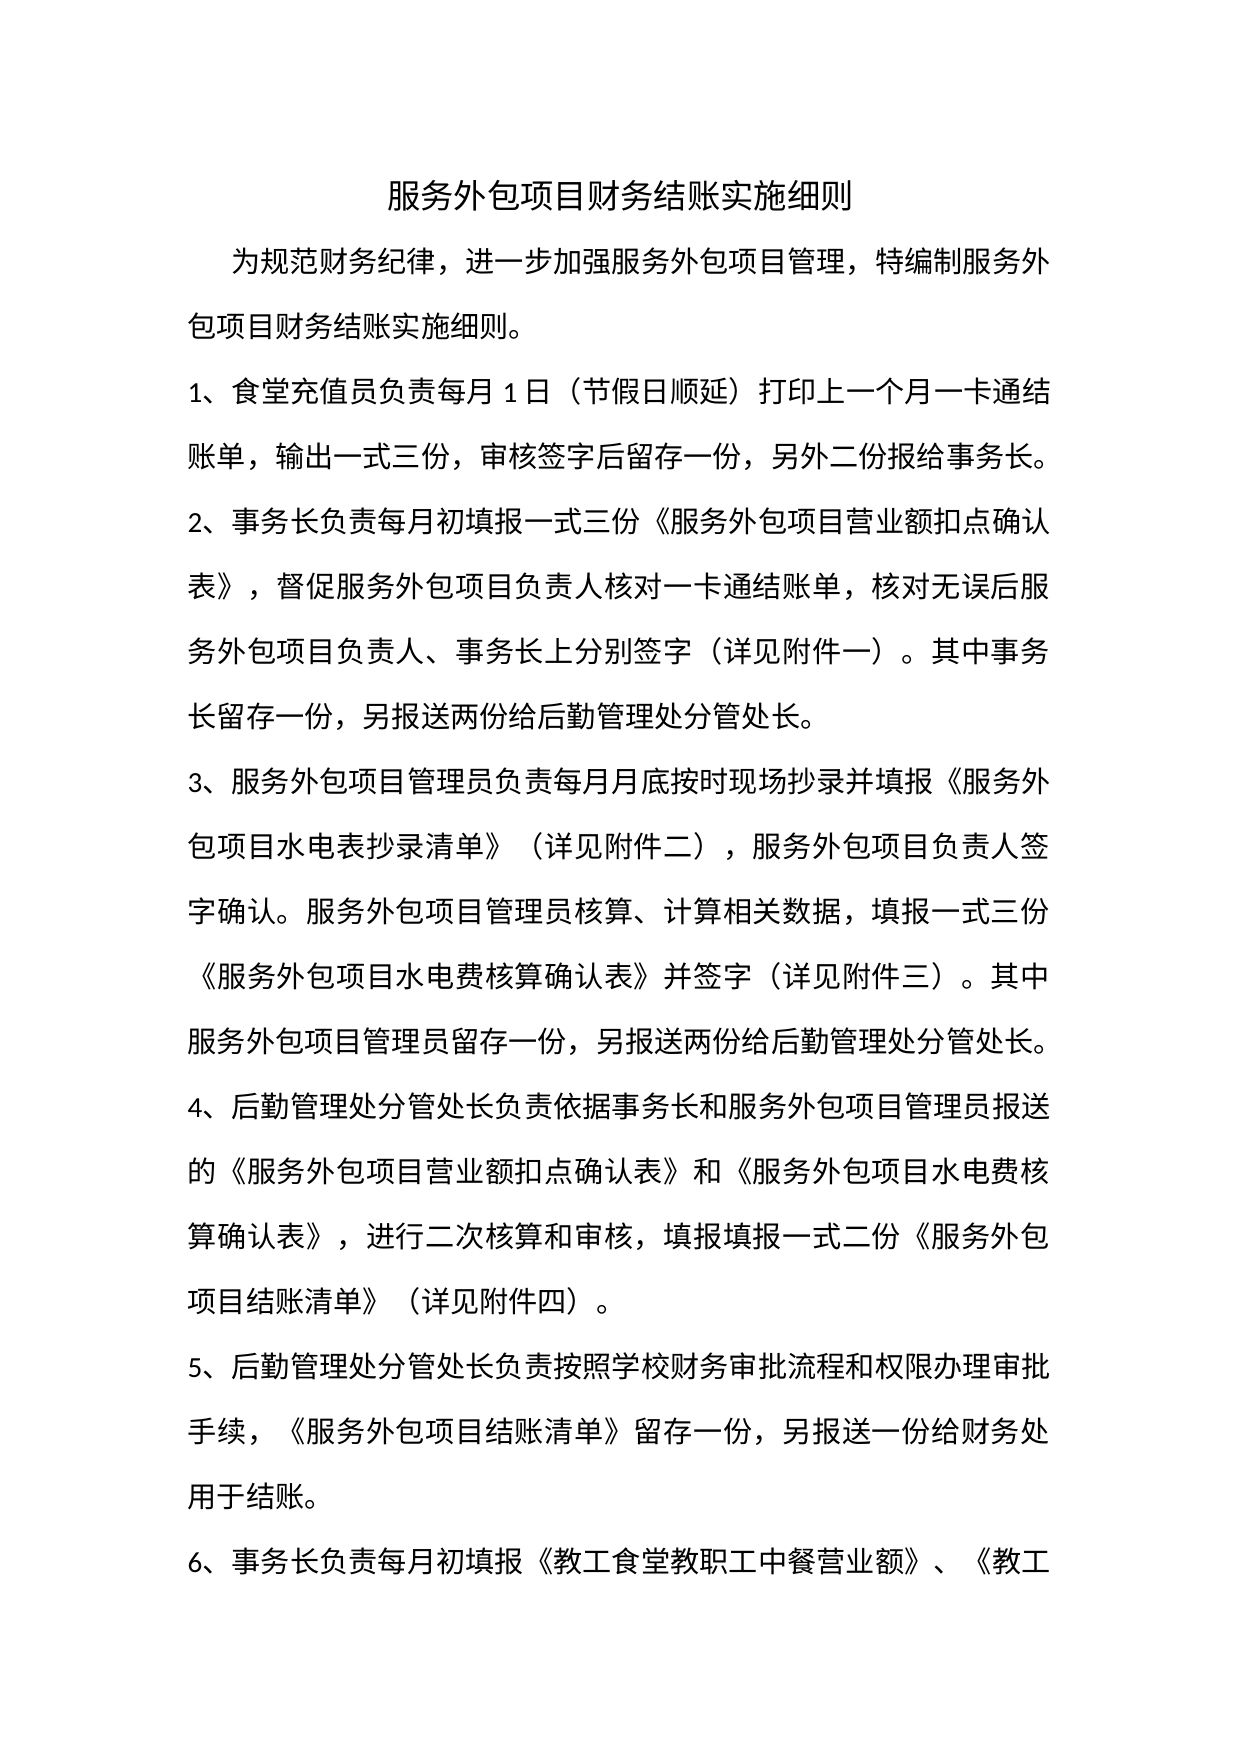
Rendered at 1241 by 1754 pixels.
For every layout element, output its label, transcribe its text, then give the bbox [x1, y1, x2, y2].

text 为规范财务纪律，进一步加强服务外包项目管理，特编制服务外包项目财务结账实施细则。 [187, 227, 1053, 357]
list 事务长负责每月初填报一式三份《服务外包项目营业额扣点确认表》，督促服务外包项目负责人核对一卡通结账单，核对无误后服务外包项目负责人、事务长上分别签字（详见附件一）。其中事务长留存一份，另报送两份给后勤管理处分管处长。 [187, 487, 1053, 747]
list 食堂充值员负责每月1日（节假日顺延）打印上一个月一卡通结账单，输出一式三份，审核签字后留存一份，另外二份报给事务长。 [187, 357, 1053, 487]
text 服务外包项目财务结账实施细则 [187, 162, 1053, 227]
list 后勤管理处分管处长负责按照学校财务审批流程和权限办理审批手续，《服务外包项目结账清单》留存一份，另报送一份给财务处用于结账。 [187, 1332, 1053, 1527]
list 后勤管理处分管处长负责依据事务长和服务外包项目管理员报送的《服务外包项目营业额扣点确认表》和《服务外包项目水电费核算确认表》，进行二次核算和审核，填报填报一式二份《服务外包项目结账清单》（详见附件四）。 [187, 1072, 1053, 1332]
list 服务外包项目管理员负责每月月底按时现场抄录并填报《服务外包项目水电表抄录清单》（详见附件二），服务外包项目负责人签字确认。服务外包项目管理员核算、计算相关数据，填报一式三份《服务外包项目水电费核算确认表》并签字（详见附件三）。其中服务外包项目管理员留存一份，另报送两份给后勤管理处分管处长。 [187, 747, 1053, 1072]
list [187, 1527, 1053, 1592]
